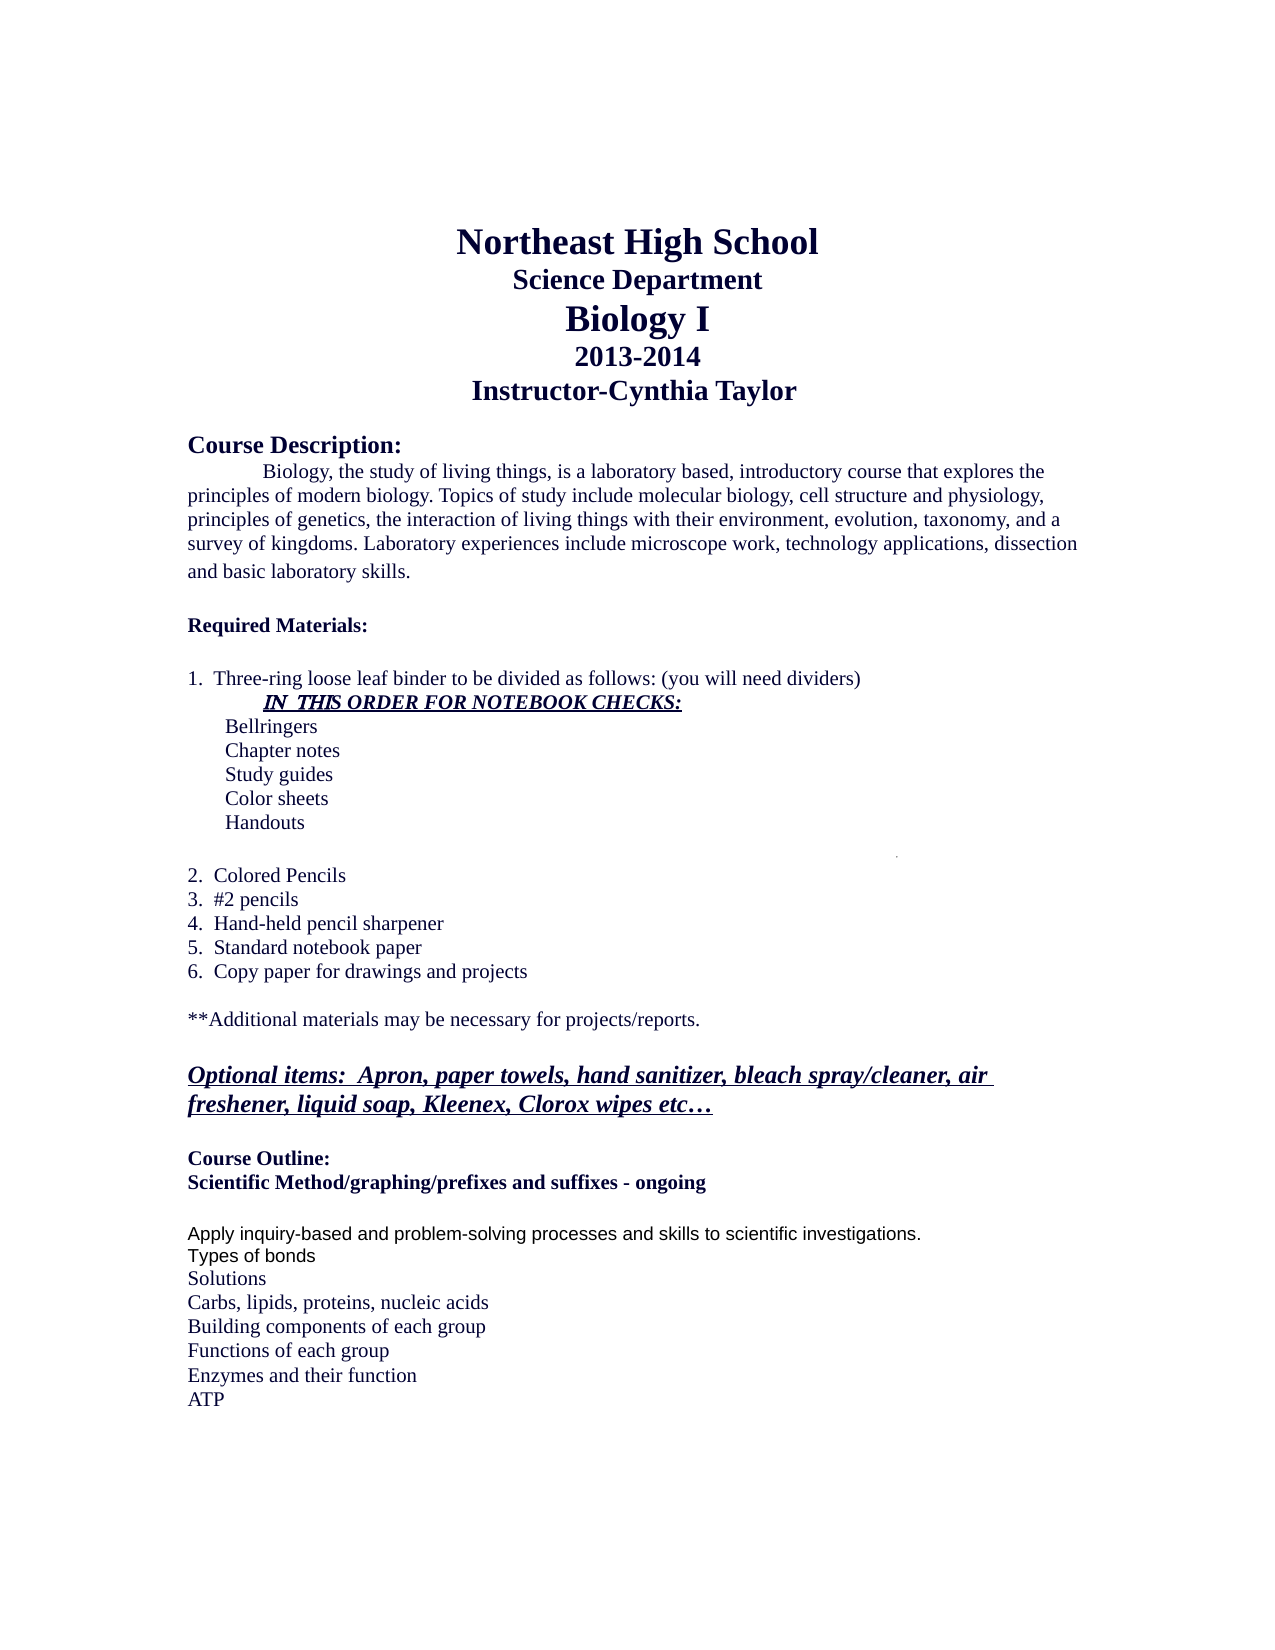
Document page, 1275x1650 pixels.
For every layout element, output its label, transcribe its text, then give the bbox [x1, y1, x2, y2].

text Carbs, lipids, proteins, nucleic acids [187, 1290, 1087, 1314]
text Scientific Method/graphing/prefixes and suffixes - ongoing [187, 1170, 1087, 1194]
text 2. Colored Pencils [187, 863, 1087, 887]
text 6. Copy paper for drawings and projects [187, 959, 1087, 983]
text Study guides [225, 762, 1087, 786]
text Functions of each group [187, 1338, 1087, 1362]
text Solutions [187, 1266, 1087, 1290]
text Required Materials: [187, 613, 1087, 637]
text ATP [187, 1387, 1087, 1411]
text Science Department [187, 262, 1087, 296]
text S ORDER FOR NOTEBOOK CHECKS: [225, 690, 1087, 714]
text Apply inquiry-based and problem-solving processes and skills to scientific investigations. [187, 1223, 1087, 1245]
text Optional items: Apron, paper towels, hand sanitizer, bleach spray/cleaner, air freshener, liquid soap, Kleenex, Clorox wipes etc… [187, 1060, 1087, 1117]
text Course Outline: [187, 1146, 1087, 1170]
text Bellringers [225, 714, 1087, 738]
text 4. Hand-held pencil sharpener [187, 911, 1087, 935]
text Northeast High School [187, 219, 1087, 262]
text Types of bonds [187, 1245, 1087, 1266]
text 5. Standard notebook paper [187, 935, 1087, 959]
text Biology I [187, 296, 1087, 339]
text Building components of each group [187, 1314, 1087, 1338]
text Chapter notes [225, 738, 1087, 762]
text Instructor-Cynthia Taylor [187, 373, 1087, 430]
text Color sheets [225, 786, 1087, 810]
text 1. Three-ring loose leaf binder to be divided as follows: (you will need dividers) [187, 666, 1087, 690]
text Course Description: [187, 430, 1087, 459]
text **Additional materials may be necessary for projects/reports. [187, 1007, 1087, 1031]
text 2013-2014 [187, 339, 1087, 373]
text Biology, the study of living things, is a laboratory based, introductory course that explores the principles of modern biology. Topics of study include molecular biology, cell structure and physiology, principles of genetics, the interaction of living things with their environment, evolution, taxonomy, and a survey of kingdoms. Laboratory experiences include microscope work, technology applications, dissection and basic laboratory skills. [187, 459, 1087, 584]
text Enzymes and their function [187, 1362, 1087, 1387]
text 3. #2 pencils [187, 887, 1087, 911]
text Handouts [225, 810, 1087, 834]
